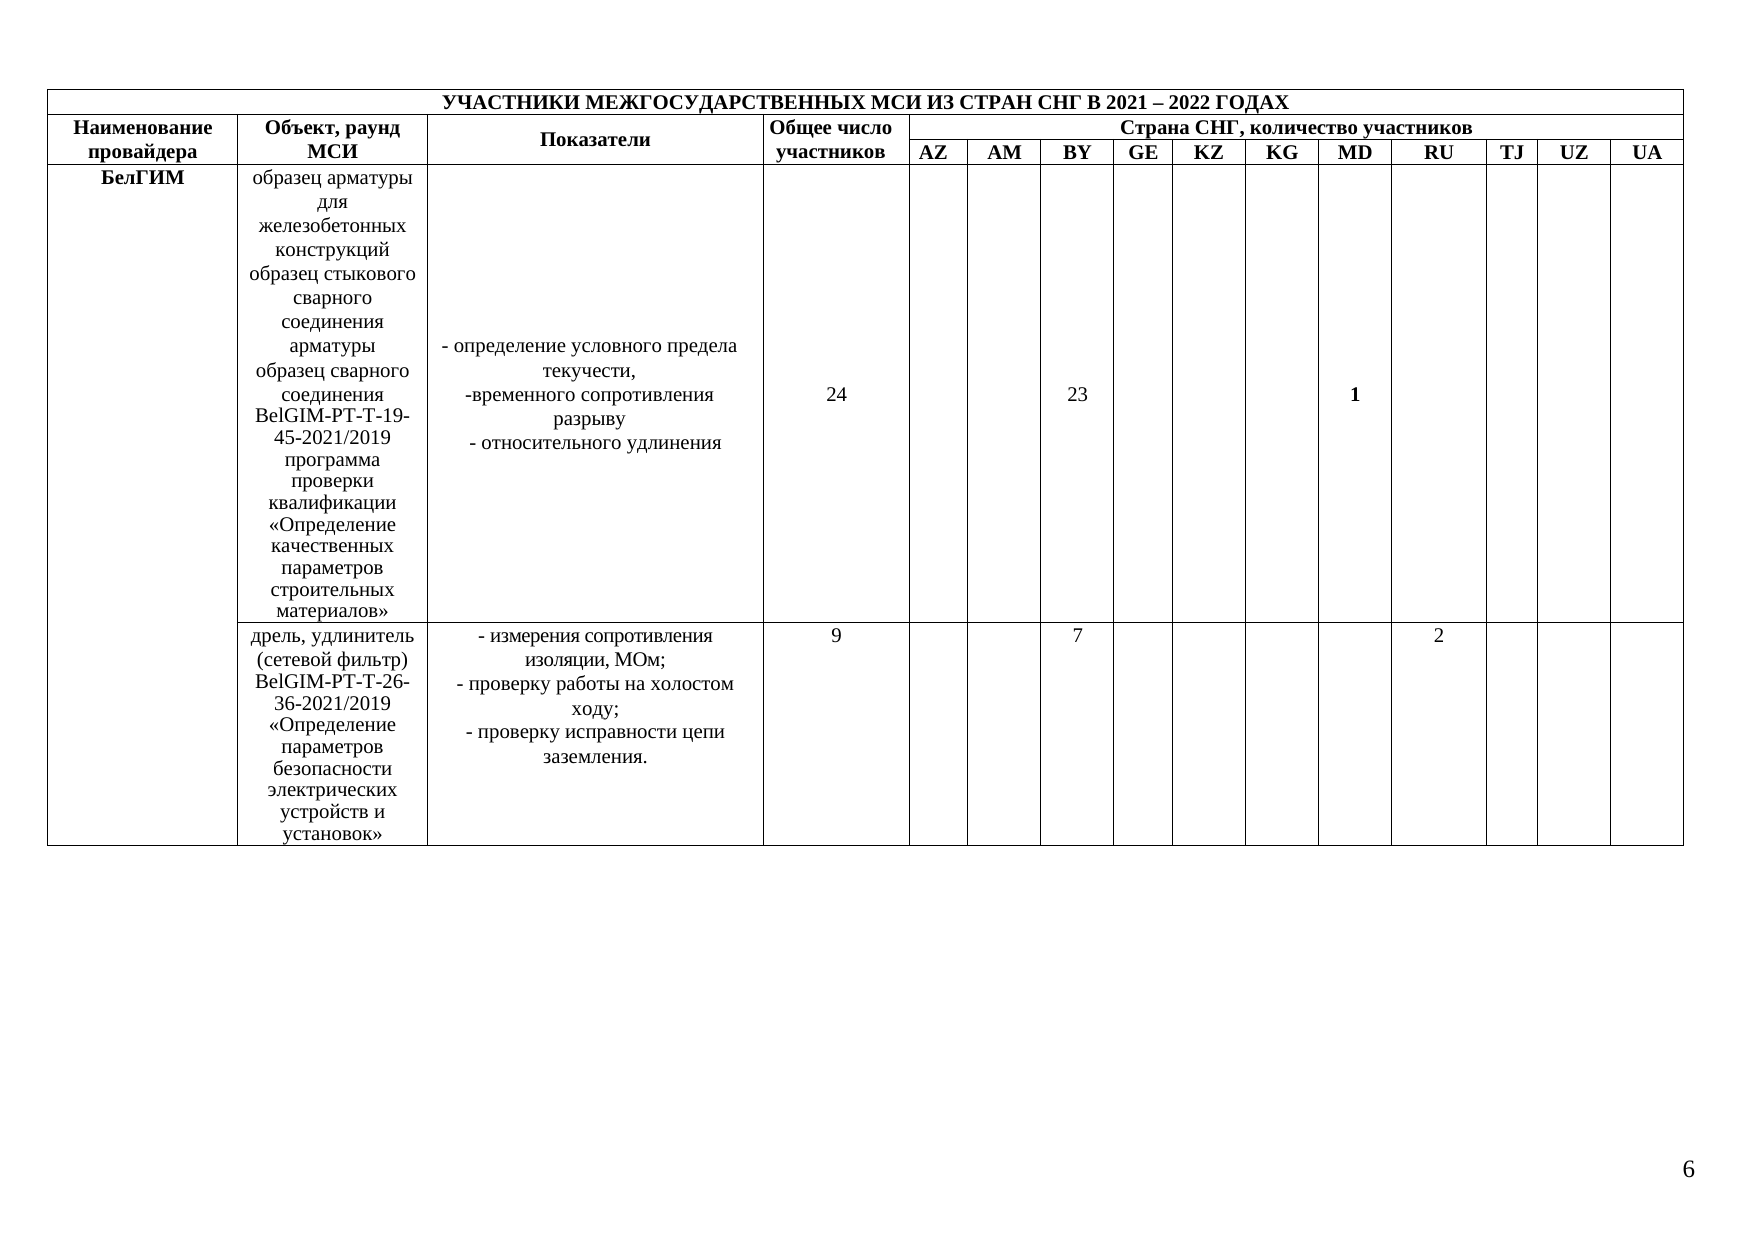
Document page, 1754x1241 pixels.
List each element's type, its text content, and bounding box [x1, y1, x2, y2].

table_cell Страна СНГ, количество участников [910, 115, 1683, 139]
table_cell 23 [1041, 165, 1113, 622]
table_cell Наименование провайдера [48, 115, 237, 164]
table_cell дрель, удлинитель (сетевой фильтр) BelGIM-РТ-Т-26-36-2021/2019 «Определение параметров безопасности электрических устройств и установок» [238, 623, 427, 844]
table_cell [1319, 623, 1391, 844]
table_cell RU [1392, 140, 1486, 164]
table_cell [968, 623, 1040, 844]
table_cell AM [968, 140, 1040, 164]
table_cell [1114, 623, 1172, 844]
table_cell [1487, 623, 1537, 844]
table_cell 9 [764, 623, 909, 844]
table_cell БелГИМ [48, 165, 237, 844]
table_cell [1392, 165, 1486, 622]
table_cell BY [1041, 140, 1113, 164]
table_cell [968, 165, 1040, 622]
table_cell [1611, 165, 1683, 622]
table_cell - определение условного предела текучести, -временного сопротивления разрыву - относительного удлинения [428, 165, 763, 622]
table_cell TJ [1487, 140, 1537, 164]
table_header УЧАСТНИКИ МЕЖГОСУДАРСТВЕННЫХ МСИ ИЗ СТРАН СНГ В 2021 – 2022 ГОДАХ [48, 90, 1683, 114]
table_cell UA [1611, 140, 1683, 164]
table_cell UZ [1538, 140, 1610, 164]
table_cell GE [1114, 140, 1172, 164]
table_cell [1611, 623, 1683, 844]
table_cell Общее число участников [764, 115, 909, 164]
table_cell Объект, раунд МСИ [238, 115, 427, 164]
table_cell 2 [1392, 623, 1486, 844]
table_cell [1246, 165, 1318, 622]
table_cell [1538, 623, 1610, 844]
table_cell образец арматуры для железобетонных конструкций образец стыкового сварного соединения арматуры образец сварного соединения BelGIM-PT-Т-19-45-2021/2019 программа проверки квалификации «Определение качественных параметров строительных материалов» [238, 165, 427, 622]
table_cell [1173, 623, 1245, 844]
table_cell MD [1319, 140, 1391, 164]
table_cell - измерения сопротивления изоляции, МОм; - проверку работы на холостом ходу; - проверку исправности цепи заземления. [428, 623, 763, 844]
table_cell [1114, 165, 1172, 622]
table_cell 1 [1319, 165, 1391, 622]
table_cell [1538, 165, 1610, 622]
table_cell 24 [764, 165, 909, 622]
table_cell [1487, 165, 1537, 622]
table_cell KG [1246, 140, 1318, 164]
table_cell Показатели [428, 115, 763, 164]
table_cell [1246, 623, 1318, 844]
table_cell KZ [1173, 140, 1245, 164]
table_cell 7 [1041, 623, 1113, 844]
table_cell [910, 165, 967, 622]
table_cell [910, 623, 967, 844]
table_cell AZ [910, 140, 967, 164]
table_cell [1173, 165, 1245, 622]
